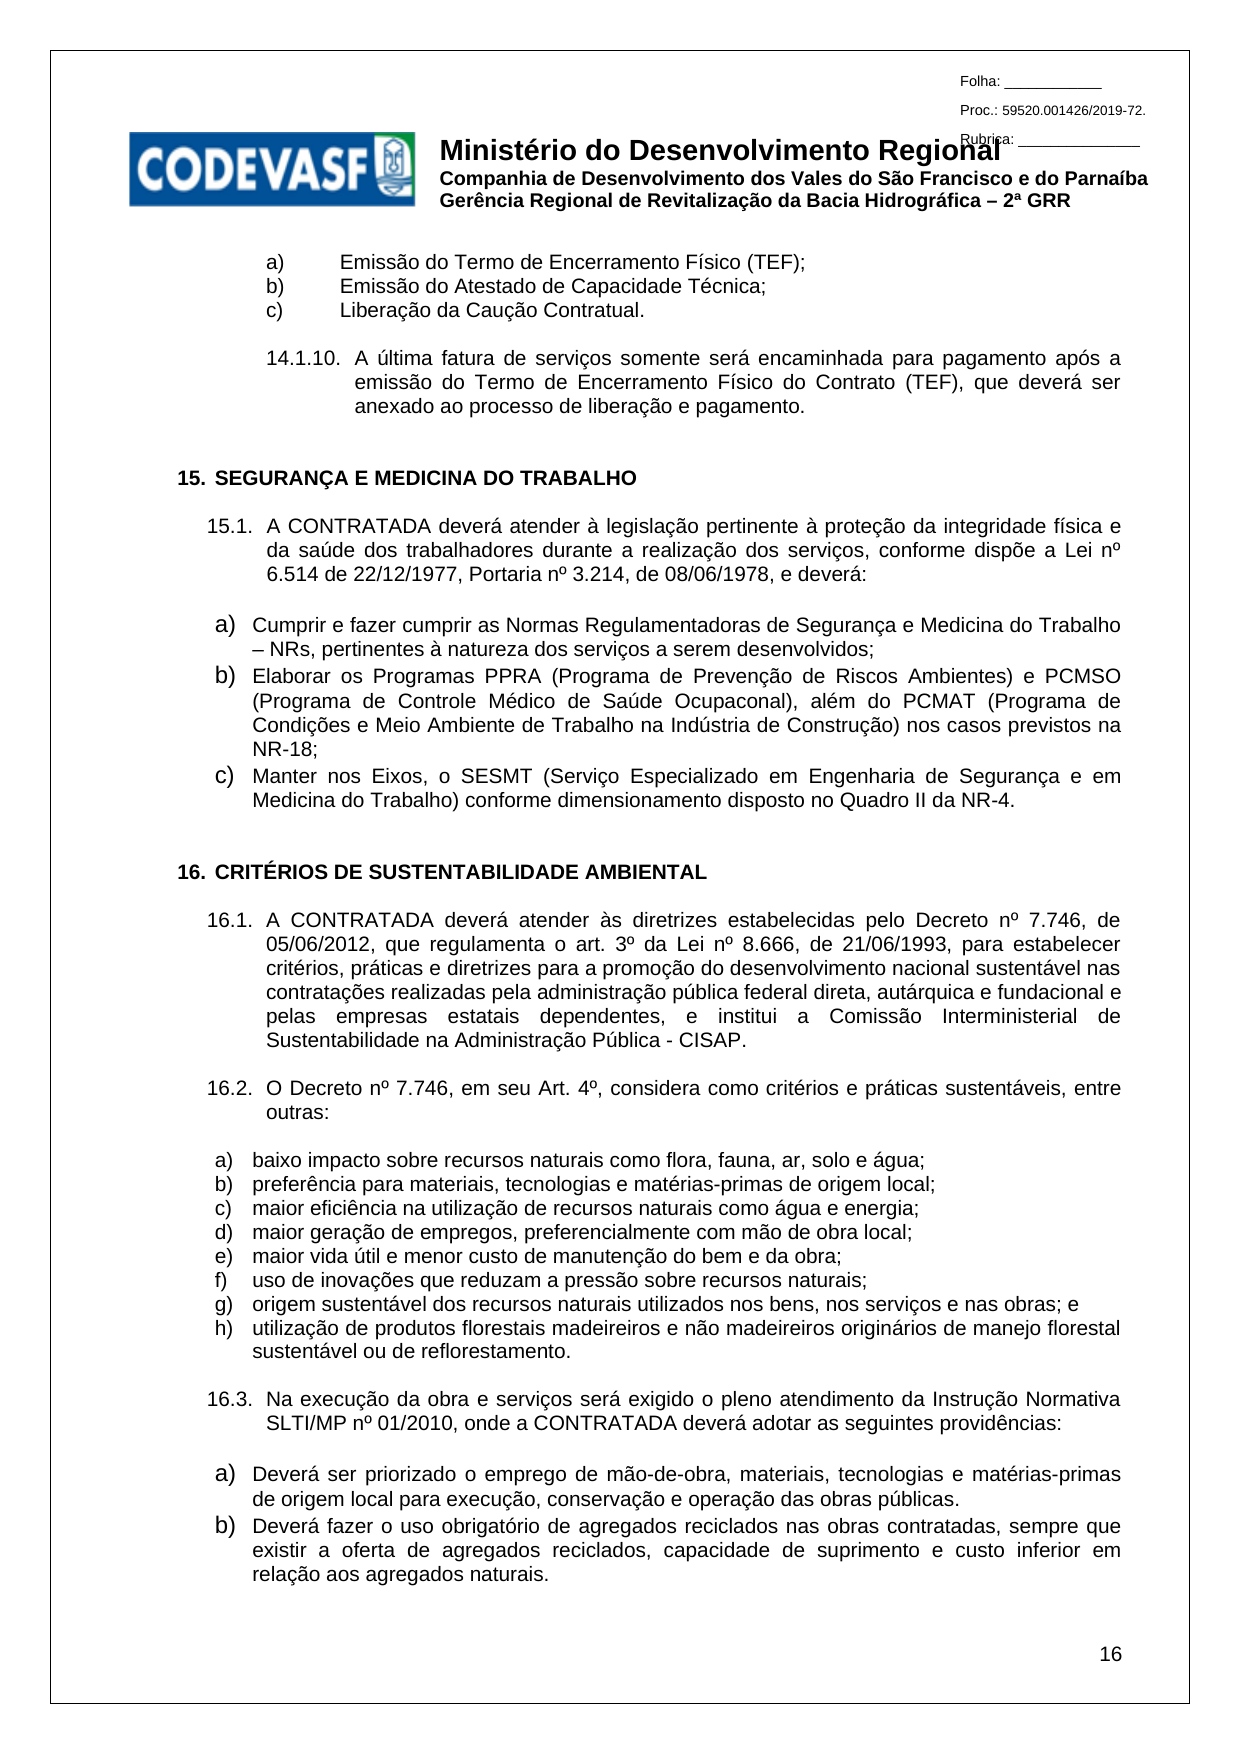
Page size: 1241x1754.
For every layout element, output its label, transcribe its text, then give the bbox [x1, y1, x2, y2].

list Deverá ser priorizado o emprego de mão-de-obra, materiais, tecnologias e matérias-primas de origem local para execução, conservação e operação das obras públicas. [214, 1459, 1122, 1511]
subtitle O Decreto nº 7.746, em seu Art. 4º, considera como critérios e práticas sustentáveis, entre outras: [207, 1076, 1122, 1124]
text c) Liberação da Caução Contratual. [266, 298, 1122, 322]
list maior eficiência na utilização de recursos naturais como água e energia; [214, 1196, 1122, 1219]
list preferência para materiais, tecnologias e matérias-primas de origem local; [214, 1172, 1122, 1196]
list uso de inovações que reduzam a pressão sobre recursos naturais; [214, 1267, 1122, 1291]
text b) Emissão do Atestado de Capacidade Técnica; [266, 274, 1122, 298]
subtitle Na execução da obra e serviços será exigido o pleno atendimento da Instrução Normativa SLTI/MP nº 01/2010, onde a CONTRATADA deverá adotar as seguintes providências: [207, 1387, 1122, 1435]
list maior geração de empregos, preferencialmente com mão de obra local; [214, 1219, 1122, 1243]
list Elaborar os Programas PPRA (Programa de Prevenção de Riscos Ambientes) e PCMSO (Programa de Controle Médico de Saúde Ocupaconal), além do PCMAT (Programa de Condições e Meio Ambiente de Trabalho na Indústria de Construção) nos casos previstos na NR-18; [214, 661, 1122, 761]
subtitle CRITÉRIOS DE SUSTENTABILIDADE AMBIENTAL [177, 860, 1122, 884]
subtitle A CONTRATADA deverá atender às diretrizes estabelecidas pelo Decreto nº 7.746, de 05/06/2012, que regulamenta o art. 3º da Lei nº 8.666, de 21/06/1993, para estabelecer critérios, práticas e diretrizes para a promoção do desenvolvimento nacional sustentável nas contratações realizadas pela administração pública federal direta, autárquica e fundacional e pelas empresas estatais dependentes, e institui a Comissão Interministerial de Sustentabilidade na Administração Pública - CISAP. [207, 908, 1122, 1052]
list baixo impacto sobre recursos naturais como flora, fauna, ar, solo e água; [214, 1148, 1122, 1172]
text a) Emissão do Termo de Encerramento Físico (TEF); [266, 250, 1122, 274]
list Deverá fazer o uso obrigatório de agregados reciclados nas obras contratadas, sempre que existir a oferta de agregados reciclados, capacidade de suprimento e custo inferior em relação aos agregados naturais. [214, 1511, 1122, 1586]
list origem sustentável dos recursos naturais utilizados nos bens, nos serviços e nas obras; e [214, 1291, 1122, 1315]
list Manter nos Eixos, o SESMT (Serviço Especializado em Engenharia de Segurança e em Medicina do Trabalho) conforme dimensionamento disposto no Quadro II da NR-4. [214, 761, 1122, 812]
subtitle A CONTRATADA deverá atender à legislação pertinente à proteção da integridade física e da saúde dos trabalhadores durante a realização dos serviços, conforme dispõe a Lei nº 6.514 de 22/12/1977, Portaria nº 3.214, de 08/06/1978, e deverá: [207, 514, 1122, 586]
subtitle SEGURANÇA E MEDICINA DO TRABALHO [177, 466, 1122, 490]
list maior vida útil e menor custo de manutenção do bem e da obra; [214, 1243, 1122, 1267]
picture [129, 132, 417, 209]
list utilização de produtos florestais madeireiros e não madeireiros originários de manejo florestal sustentável ou de reflorestamento. [214, 1315, 1122, 1363]
list Cumprir e fazer cumprir as Normas Regulamentadoras de Segurança e Medicina do Trabalho – NRs, pertinentes à natureza dos serviços a serem desenvolvidos; [214, 609, 1122, 661]
subtitle A última fatura de serviços somente será encaminhada para pagamento após a emissão do Termo de Encerramento Físico do Contrato (TEF), que deverá ser anexado ao processo de liberação e pagamento. [266, 346, 1122, 418]
